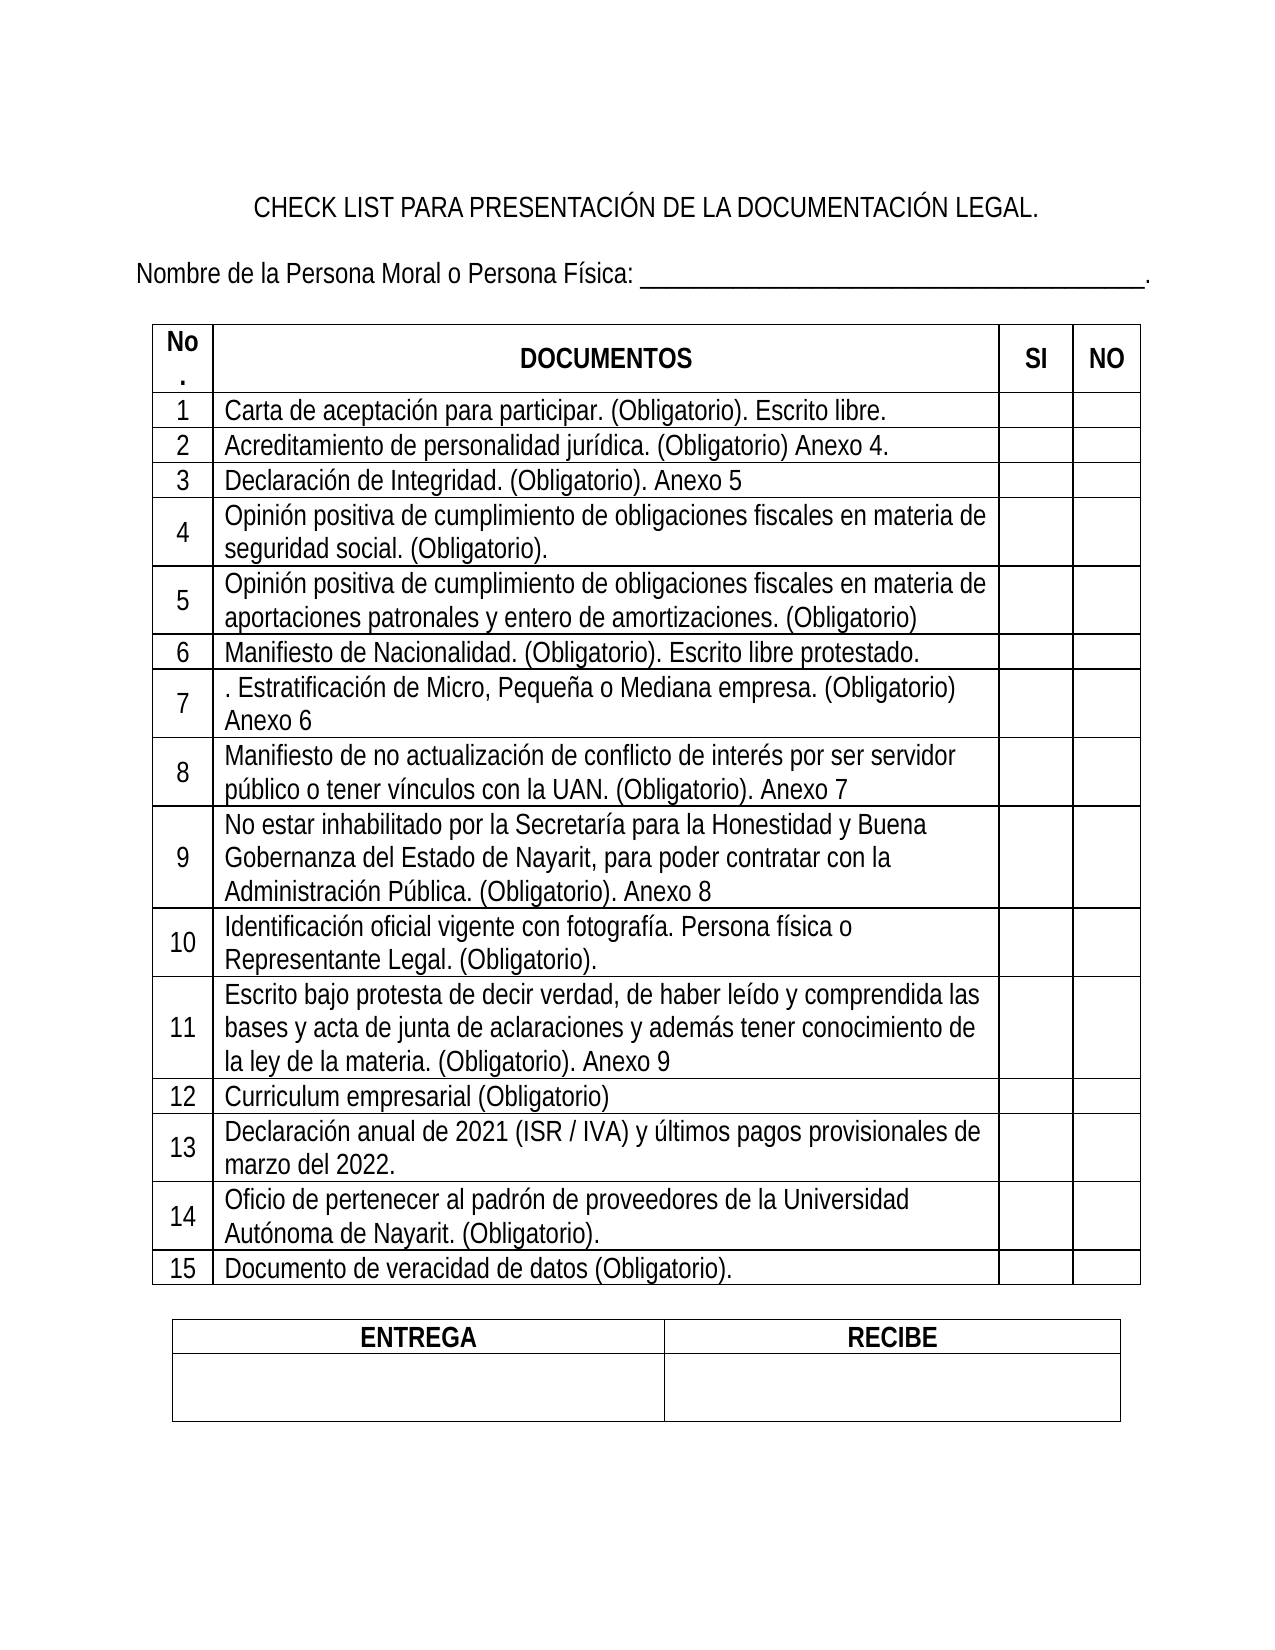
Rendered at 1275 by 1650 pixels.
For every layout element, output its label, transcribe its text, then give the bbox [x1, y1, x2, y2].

table_header DOCUMENTOS [214, 325, 998, 391]
text CHECK LIST PARA PRESENTACIÓN DE LA DOCUMENTACIÓN LEGAL. [136, 190, 1157, 223]
table_cell [1000, 428, 1072, 461]
table_cell [1074, 1079, 1140, 1112]
table_cell [1000, 1182, 1072, 1249]
table_cell Curriculum empresarial (Obligatorio) [214, 1079, 998, 1112]
table_cell 4 [153, 498, 212, 565]
table_cell [1074, 738, 1140, 805]
table_cell 13 [153, 1114, 212, 1181]
table_cell . Estratificación de Micro, Pequeña o Mediana empresa. (Obligatorio) Anexo 6 [214, 670, 998, 737]
table_cell Manifiesto de no actualización de conflicto de interés por ser servidor público o tener vínculos con la UAN. (Obligatorio). Anexo 7 [214, 738, 998, 805]
table_cell [1000, 738, 1072, 805]
table_cell [1074, 567, 1140, 633]
table_cell Declaración anual de 2021 (ISR / IVA) y últimos pagos provisionales de marzo del 2022. [214, 1114, 998, 1181]
table_cell [1074, 1114, 1140, 1181]
table_cell [1074, 1182, 1140, 1249]
table_cell [1000, 1079, 1072, 1112]
table_cell [1074, 909, 1140, 976]
table_header ENTREGA [173, 1320, 664, 1353]
table_cell 11 [153, 977, 212, 1077]
table_header SI [1000, 325, 1072, 391]
table_cell 15 [153, 1251, 212, 1284]
table_cell [1074, 463, 1140, 496]
table_cell [1074, 977, 1140, 1077]
table_cell 2 [153, 428, 212, 461]
table_cell Identificación oficial vigente con fotografía. Persona física o Representante Legal. (Obligatorio). [214, 909, 998, 976]
table_cell [1000, 463, 1072, 496]
table_cell [1000, 393, 1072, 426]
table_cell 7 [153, 670, 212, 737]
table_cell Opinión positiva de cumplimiento de obligaciones fiscales en materia de seguridad social. (Obligatorio). [214, 498, 998, 565]
table_header NO [1074, 325, 1140, 391]
table_cell [1074, 393, 1140, 426]
table_cell [1074, 428, 1140, 461]
table_cell [1000, 498, 1072, 565]
table_cell [1000, 635, 1072, 668]
table_cell 9 [153, 807, 212, 907]
table_cell [1000, 670, 1072, 737]
table_cell 6 [153, 635, 212, 668]
table_cell [1000, 909, 1072, 976]
table_cell No estar inhabilitado por la Secretaría para la Honestidad y Buena Gobernanza del Estado de Nayarit, para poder contratar con la Administración Pública. (Obligatorio). Anexo 8 [214, 807, 998, 907]
table_cell [1000, 1114, 1072, 1181]
table_cell Opinión positiva de cumplimiento de obligaciones fiscales en materia de aportaciones patronales y entero de amortizaciones. (Obligatorio) [214, 567, 998, 633]
table_cell [1000, 567, 1072, 633]
table_cell Carta de aceptación para participar. (Obligatorio). Escrito libre. [214, 393, 998, 426]
table_header No. [153, 325, 212, 391]
table_cell [1074, 498, 1140, 565]
table_cell [1074, 635, 1140, 668]
table_cell 3 [153, 463, 212, 496]
table_cell 12 [153, 1079, 212, 1112]
table_cell [1000, 807, 1072, 907]
table_cell 1 [153, 393, 212, 426]
table_cell Manifiesto de Nacionalidad. (Obligatorio). Escrito libre protestado. [214, 635, 998, 668]
table_cell Oficio de pertenecer al padrón de proveedores de la Universidad Autónoma de Nayarit. (Obligatorio). [214, 1182, 998, 1249]
table_cell Documento de veracidad de datos (Obligatorio). [214, 1251, 998, 1284]
table_cell [1074, 1251, 1140, 1284]
table_cell [1074, 807, 1140, 907]
table_header RECIBE [665, 1320, 1120, 1353]
table_cell Acreditamiento de personalidad jurídica. (Obligatorio) Anexo 4. [214, 428, 998, 461]
table_cell 5 [153, 567, 212, 633]
table_cell 14 [153, 1182, 212, 1249]
text Nombre de la Persona Moral o Persona Física: ______________________________________. [136, 257, 1157, 290]
table_cell [1000, 977, 1072, 1077]
table_cell [1074, 670, 1140, 737]
table_cell Declaración de Integridad. (Obligatorio). Anexo 5 [214, 463, 998, 496]
table_cell [1000, 1251, 1072, 1284]
table_cell [173, 1354, 664, 1421]
table_cell 8 [153, 738, 212, 805]
table_cell Escrito bajo protesta de decir verdad, de haber leído y comprendida las bases y acta de junta de aclaraciones y además tener conocimiento de la ley de la materia. (Obligatorio). Anexo 9 [214, 977, 998, 1077]
table_cell 10 [153, 909, 212, 976]
table_cell [665, 1354, 1120, 1421]
